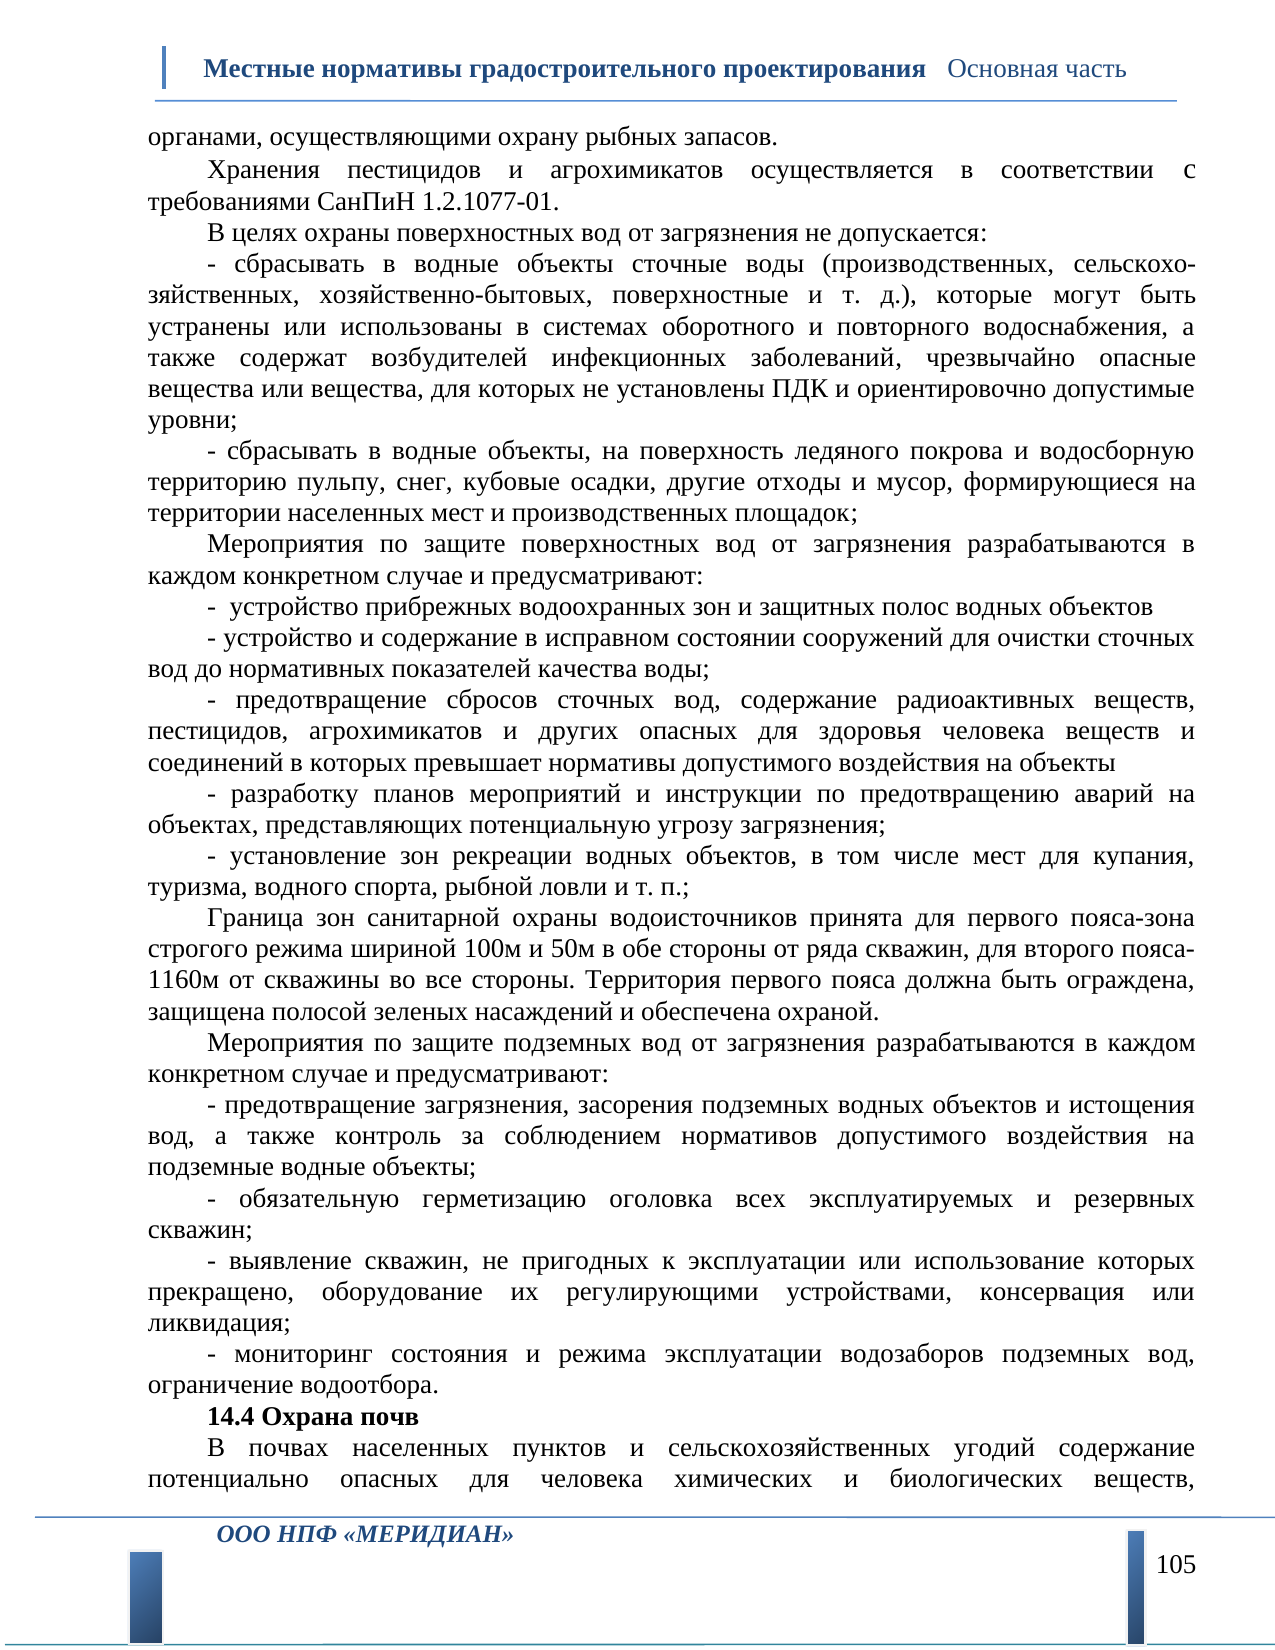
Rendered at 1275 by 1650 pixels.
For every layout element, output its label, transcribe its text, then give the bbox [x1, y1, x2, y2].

text - устройство и содержание в исправном состоянии сооружений для очистки сточных вод до нормативных показателей качества воды; [148, 621, 1196, 683]
text - сбрасывать в водные объекты, на поверхность ледяного покрова и водосборную территорию пульпу, снег, кубовые осадки, другие отходы и мусор, формирующиеся на территории населенных мест и производственных площадок; [148, 434, 1196, 528]
text Хранения пестицидов и агрохимикатов осуществляется в соответствии с требованиями СанПиН 1.2.1077-01. [148, 151, 1196, 216]
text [148, 120, 1196, 151]
text Мероприятия по защите поверхностных вод от загрязнения разрабатываются в каждом конкретном случае и предусматривают: [148, 528, 1196, 590]
text Граница зон санитарной охраны водоисточников принята для первого пояса-зона строгого режима шириной 100м и 50м в обе стороны от ряда скважин, для второго пояса-1160м от скважины во все стороны. Территория первого пояса должна быть ограждена, защищена полосой зеленых насаждений и обеспечена охраной. [148, 901, 1196, 1026]
text - мониторинг состояния и режима эксплуатации водозаборов подземных вод, ограничение водоотбора. [148, 1337, 1196, 1400]
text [148, 1431, 1196, 1493]
text - устройство прибрежных водоохранных зон и защитных полос водных объектов [148, 590, 1196, 621]
text - установление зон рекреации водных объектов, в том числе мест для купания, туризма, водного спорта, рыбной ловли и т. п.; [148, 839, 1196, 901]
text - разработку планов мероприятий и инструкции по предотвращению аварий на объектах, представляющих потенциальную угрозу загрязнения; [148, 777, 1196, 839]
text Мероприятия по защите подземных вод от загрязнения разрабатываются в каждом конкретном случае и предусматривают: [148, 1026, 1196, 1088]
text - предотвращение загрязнения, засорения подземных водных объектов и истощения вод, а также контроль за соблюдением нормативов допустимого воздействия на подземные водные объекты; [148, 1088, 1196, 1182]
text 14.4 Охрана почв [148, 1400, 1196, 1431]
text - предотвращение сбросов сточных вод, содержание радиоактивных веществ, пестицидов, агрохимикатов и других опасных для здоровья человека веществ и соединений в которых превышает нормативы допустимого воздействия на объекты [148, 683, 1196, 777]
text В целях охраны поверхностных вод от загрязнения не допускается: [148, 216, 1196, 247]
text - сбрасывать в водные объекты сточные воды (производственных, сельскохо-зяйственных, хозяйственно-бытовых, поверхностные и т. д.), которые могут быть устранены или использованы в системах оборотного и повторного водоснабжения, а также содержат возбудителей инфекционных заболеваний, чрезвычайно опасные вещества или вещества, для которых не установлены ПДК и ориентировочно допустимые уровни; [148, 247, 1196, 434]
text - обязательную герметизацию оголовка всех эксплуатируемых и резервных скважин; [148, 1182, 1196, 1244]
text - выявление скважин, не пригодных к эксплуатации или использование которых прекращено, оборудование их регулирующими устройствами, консервация или ликвидация; [148, 1244, 1196, 1337]
